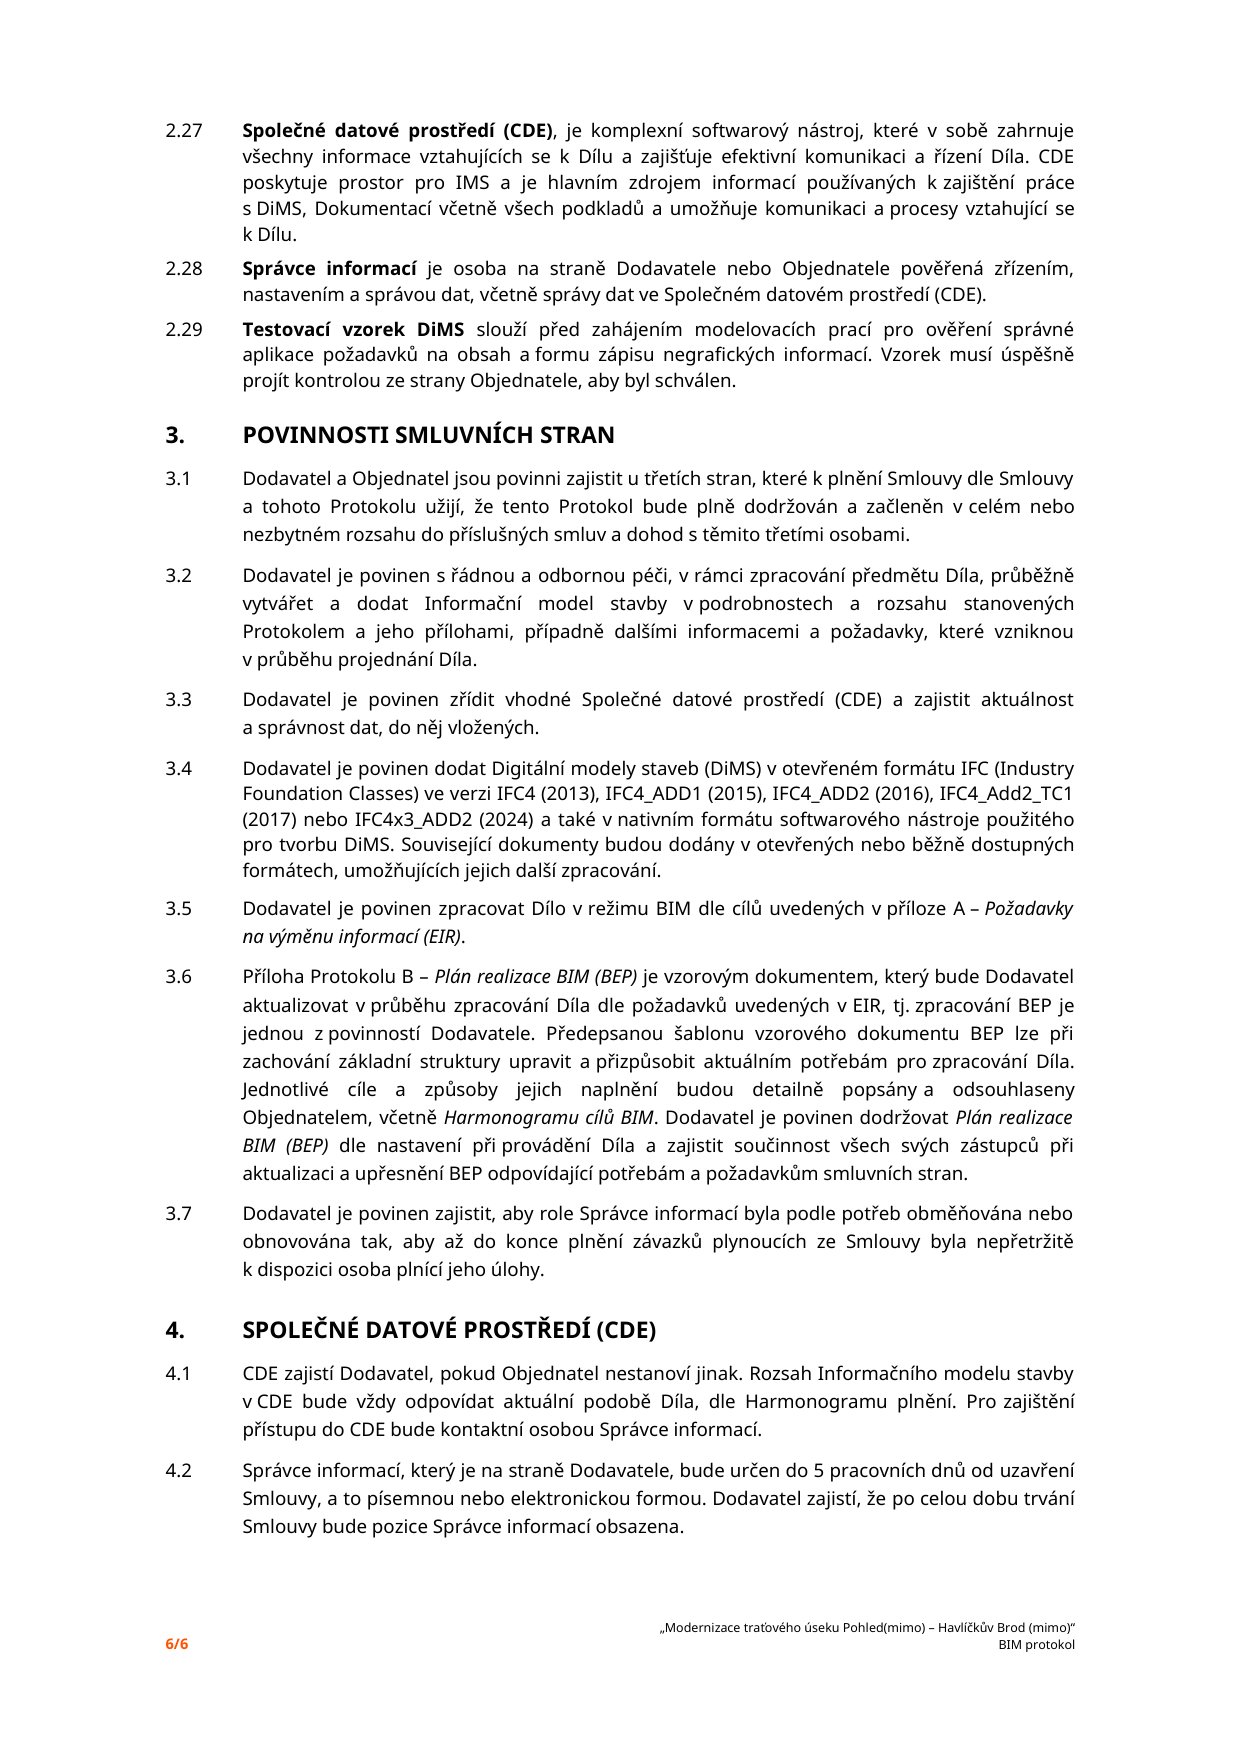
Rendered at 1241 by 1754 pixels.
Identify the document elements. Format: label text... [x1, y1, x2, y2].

text Dodavatel a Objednatel jsou povinni zajistit u třetích stran, které k plnění Smlouvy dle Smlouvy a tohoto Protokolu užijí, že tento Protokol bude plně dodržován a začleněn v celém nebo nezbytném rozsahu do příslušných smluv a dohod s těmito třetími osobami. [165, 466, 1075, 547]
text Dodavatel je povinen zřídit vhodné Společné datové prostředí (CDE) a zajistit aktuálnost a správnost dat, do něj vložených. [165, 687, 1075, 740]
text Dodavatel je povinen zpracovat Dílo v režimu BIM dle cílů uvedených v příloze A – Požadavky na výměnu informací (EIR). [165, 895, 1075, 949]
text Společné datové prostředí (CDE), je komplexní softwarový nástroj, které v sobě zahrnuje všechny informace vztahujících se k Dílu a zajišťuje efektivní komunikaci a řízení Díla. CDE poskytuje prostor pro IMS a je hlavním zdrojem informací používaných k zajištění práce s DiMS, Dokumentací včetně všech podkladů a umožňuje komunikaci a procesy vztahující se k Dílu. [165, 118, 1075, 247]
text Správce informací, který je na straně Dodavatele, bude určen do 5 pracovních dnů od uzavření Smlouvy, a to písemnou nebo elektronickou formou. Dodavatel zajistí, že po celou dobu trvání Smlouvy bude pozice Správce informací obsazena. [165, 1457, 1075, 1539]
text Dodavatel je povinen s řádnou a odbornou péči, v rámci zpracování předmětu Díla, průběžně vytvářet a dodat Informační model stavby v podrobnostech a rozsahu stanovených Protokolem a jeho přílohami, případně dalšími informacemi a požadavky, které vzniknou v průběhu projednání Díla. [165, 562, 1075, 672]
text CDE zajistí Dodavatel, pokud Objednatel nestanoví jinak. Rozsah Informačního modelu stavby v CDE bude vždy odpovídat aktuální podobě Díla, dle Harmonogramu plnění. Pro zajištění přístupu do CDE bude kontaktní osobou Správce informací. [165, 1361, 1075, 1442]
text Správce informací je osoba na straně Dodavatele nebo Objednatele pověřená zřízením, nastavením a správou dat, včetně správy dat ve Společném datovém prostředí (CDE). [165, 256, 1075, 307]
text Společné datové prostředí (CDE) [165, 1314, 1075, 1345]
text Dodavatel je povinen zajistit, aby role Správce informací byla podle potřeb obměňována nebo obnovována tak, aby až do konce plnění závazků plynoucích ze Smlouvy byla nepřetržitě k dispozici osoba plnící jeho úlohy. [165, 1201, 1075, 1282]
text Povinnosti smluvních stran [165, 419, 1075, 450]
text Dodavatel je povinen dodat Digitální modely staveb (DiMS) v otevřeném formátu IFC (Industry Foundation Classes) ve verzi IFC4 (2013), IFC4_ADD1 (2015), IFC4_ADD2 (2016), IFC4_Add2_TC1 (2017) nebo IFC4x3_ADD2 (2024) a také v nativním formátu softwarového nástroje použitého pro tvorbu DiMS. Související dokumenty budou dodány v otevřených nebo běžně dostupných formátech, umožňujících jejich další zpracování. [165, 755, 1075, 883]
text Příloha Protokolu B – Plán realizace BIM (BEP) je vzorovým dokumentem, který bude Dodavatel aktualizovat v průběhu zpracování Díla dle požadavků uvedených v EIR, tj. zpracování BEP je jednou z povinností Dodavatele. Předepsanou šablonu vzorového dokumentu BEP lze při zachování základní struktury upravit a přizpůsobit aktuálním potřebám pro zpracování Díla. Jednotlivé cíle a způsoby jejich naplnění budou detailně popsány a odsouhlaseny Objednatelem, včetně Harmonogramu cílů BIM. Dodavatel je povinen dodržovat Plán realizace BIM (BEP) dle nastavení při provádění Díla a zajistit součinnost všech svých zástupců při aktualizaci a upřesnění BEP odpovídající potřebám a požadavkům smluvních stran. [165, 964, 1075, 1186]
text Testovací vzorek DiMS slouží před zahájením modelovacích prací pro ověření správné aplikace požadavků na obsah a formu zápisu negrafických informací. Vzorek musí úspěšně projít kontrolou ze strany Objednatele, aby byl schválen. [165, 316, 1075, 393]
